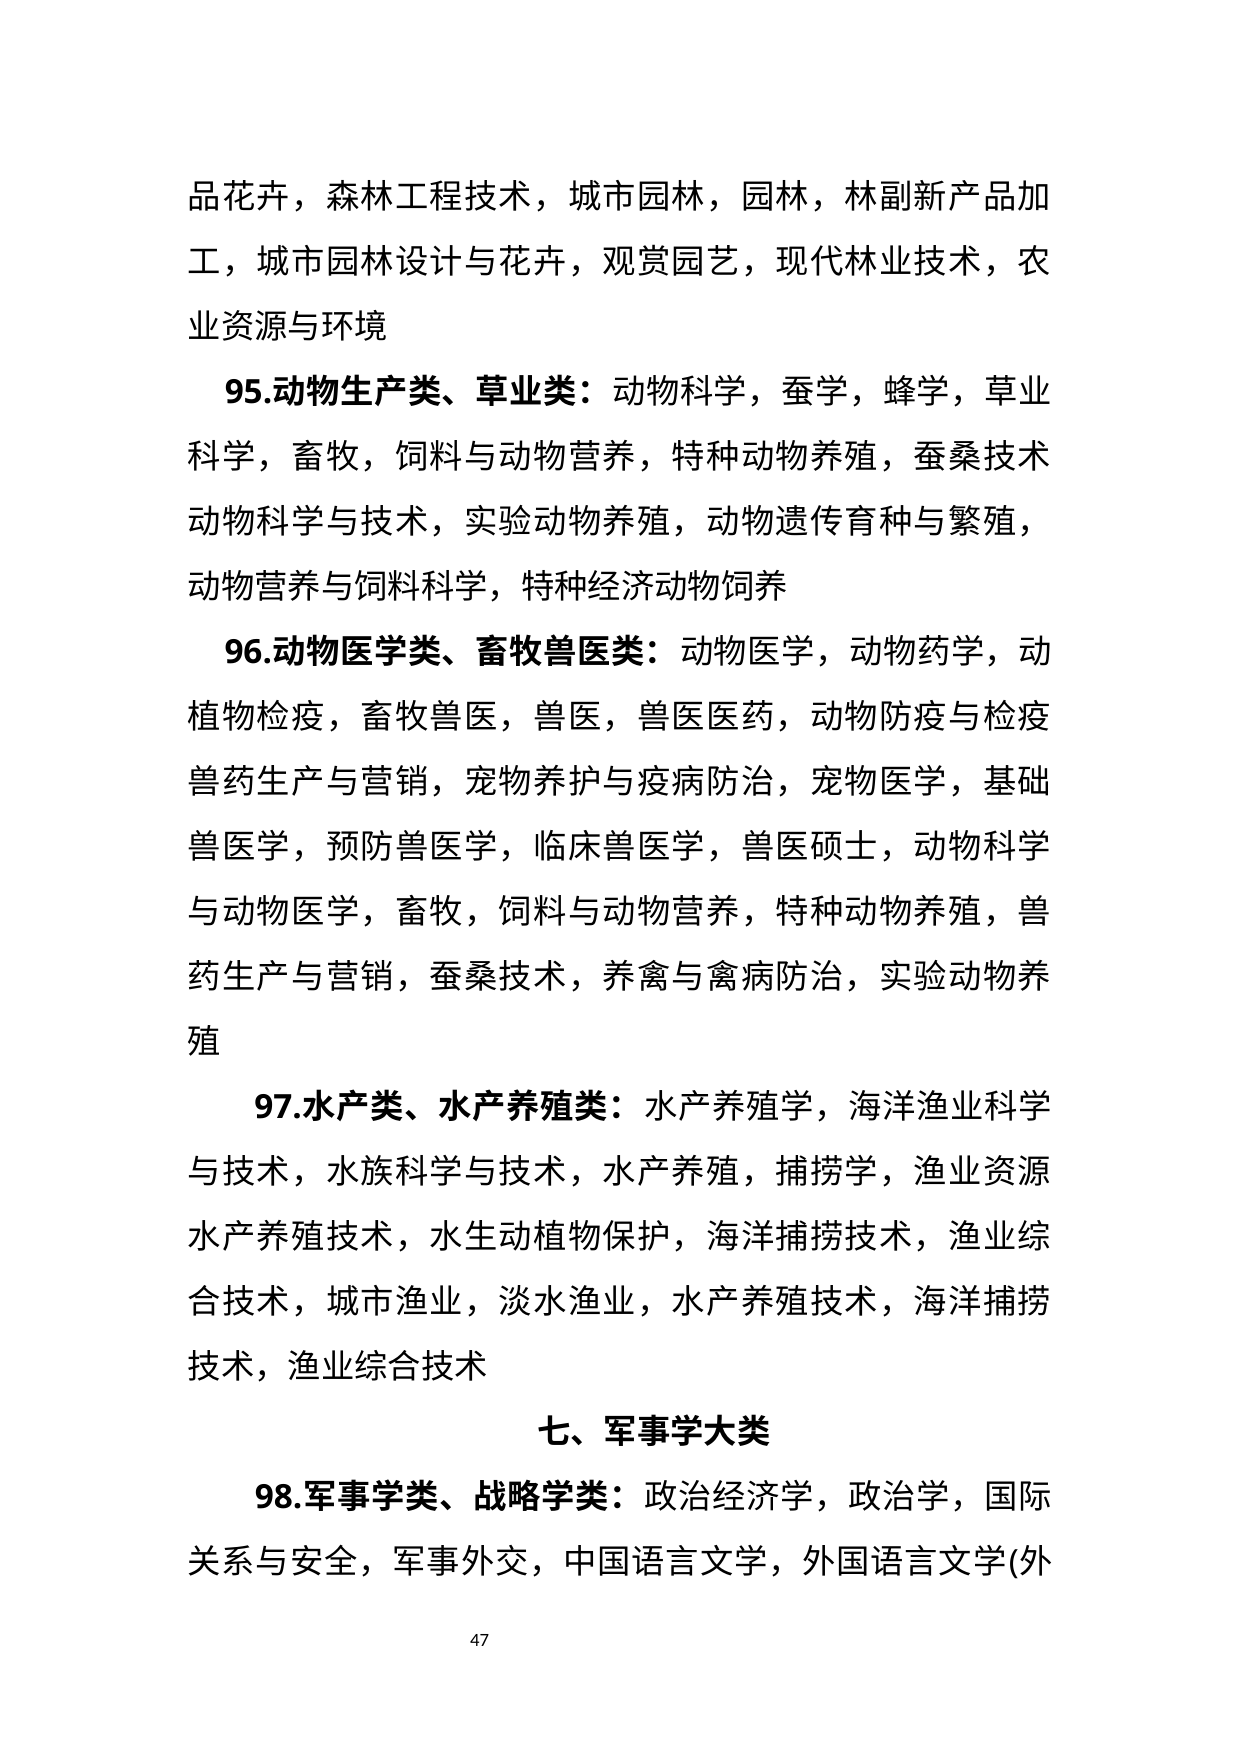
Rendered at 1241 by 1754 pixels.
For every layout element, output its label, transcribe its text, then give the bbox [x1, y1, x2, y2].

text 七、军事学大类 [187, 1397, 1053, 1462]
text 95.动物生产类、草业类：动物科学，蚕学，蜂学，草业科学，畜牧，饲料与动物营养，特种动物养殖，蚕桑技术，动物科学与技术，实验动物养殖，动物遗传育种与繁殖，动物营养与饲料科学，特种经济动物饲养 [187, 357, 1053, 617]
text 96.动物医学类、畜牧兽医类：动物医学，动物药学，动植物检疫，畜牧兽医，兽医，兽医医药，动物防疫与检疫，兽药生产与营销，宠物养护与疫病防治，宠物医学，基础兽医学，预防兽医学，临床兽医学，兽医硕士，动物科学与动物医学，畜牧，饲料与动物营养，特种动物养殖，兽药生产与营销，蚕桑技术，养禽与禽病防治，实验动物养殖 [187, 617, 1053, 1072]
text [187, 1462, 1053, 1592]
text 97.水产类、水产养殖类：水产养殖学，海洋渔业科学与技术，水族科学与技术，水产养殖，捕捞学，渔业资源，水产养殖技术，水生动植物保护，海洋捕捞技术，渔业综合技术，城市渔业，淡水渔业，水产养殖技术，海洋捕捞技术，渔业综合技术 [187, 1072, 1053, 1397]
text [187, 162, 1053, 357]
